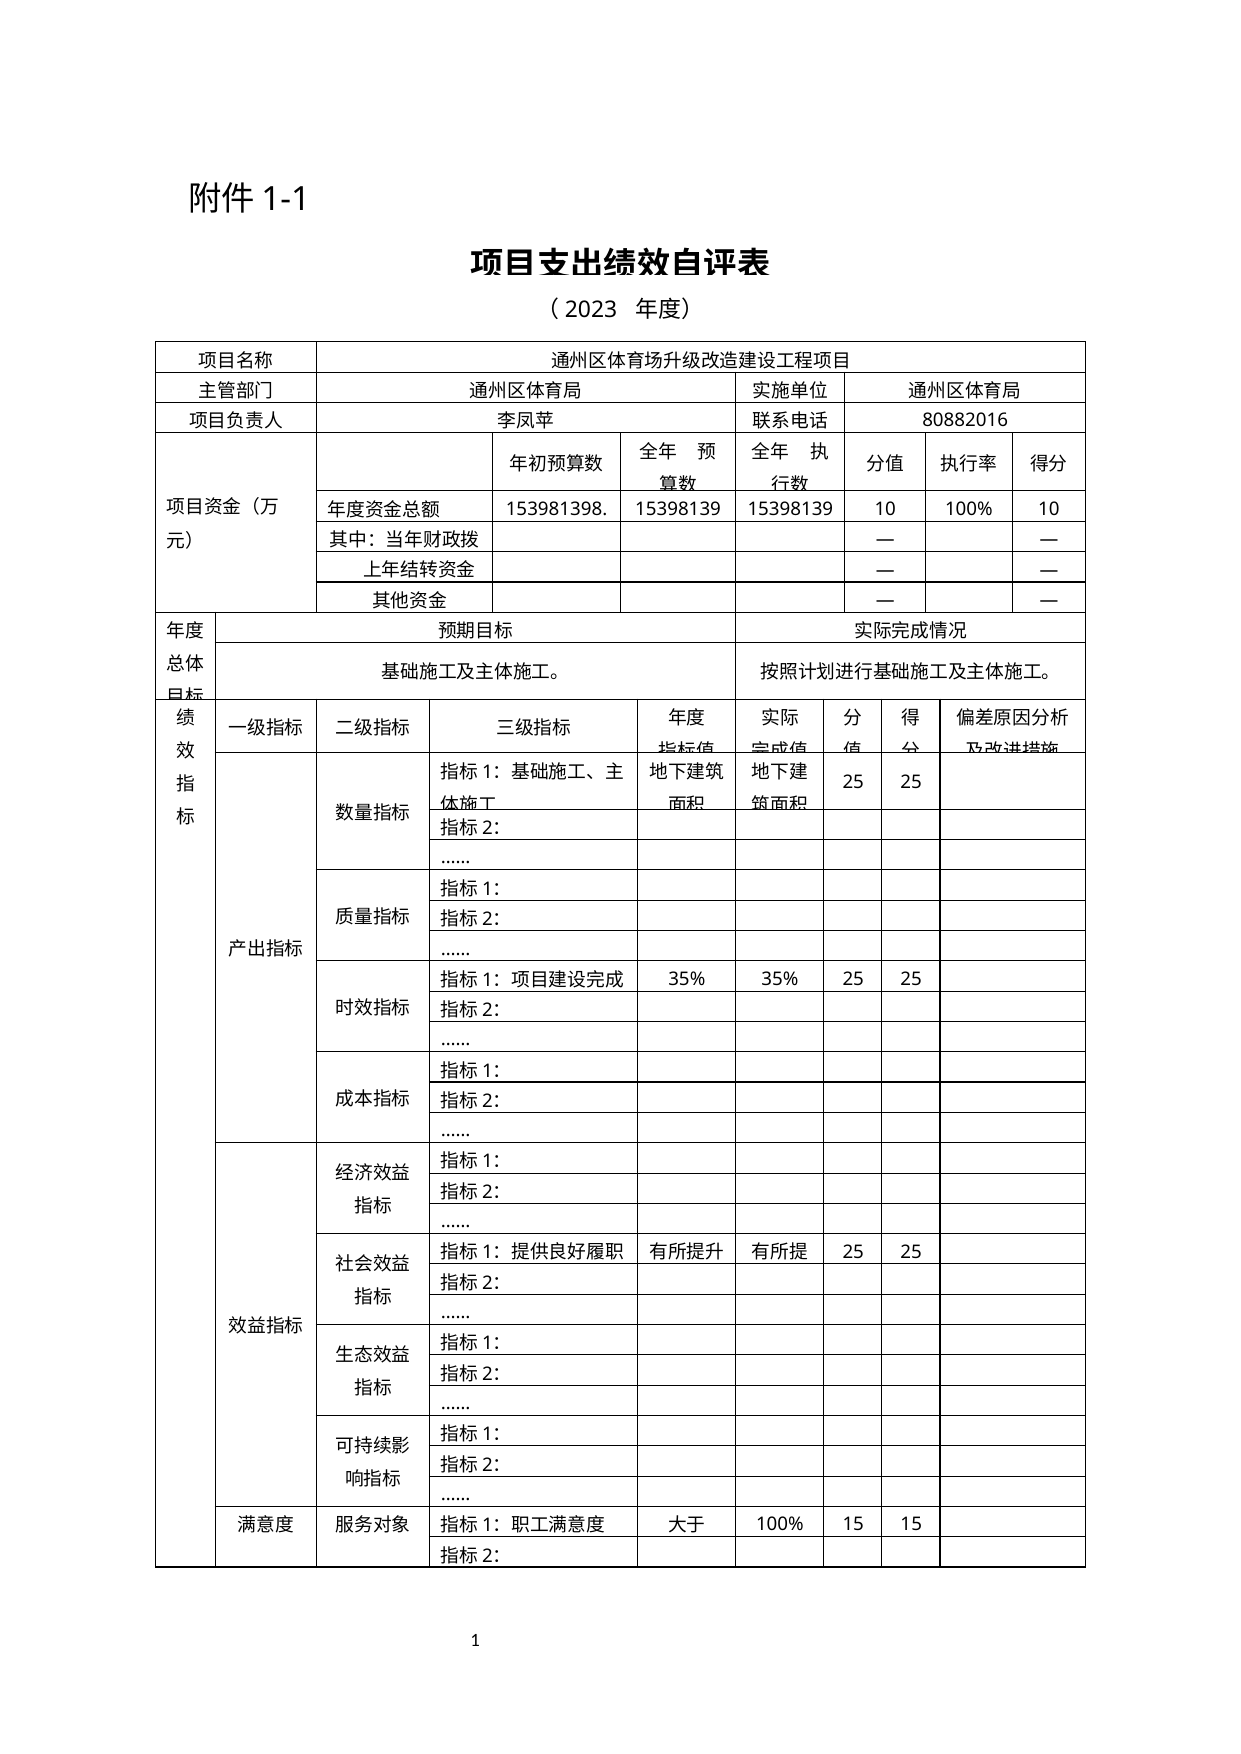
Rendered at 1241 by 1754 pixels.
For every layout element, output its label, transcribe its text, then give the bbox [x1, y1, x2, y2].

table_cell 数量指标 [317, 753, 429, 869]
table_cell [736, 1386, 823, 1415]
table_cell [941, 931, 1085, 960]
table_cell 25 [824, 1234, 881, 1263]
table_cell 实施单位 [736, 373, 844, 402]
table_cell [638, 901, 735, 930]
table_cell [941, 1083, 1085, 1112]
table_cell [882, 1416, 939, 1445]
table_cell [824, 1325, 881, 1354]
table_cell — [845, 552, 925, 581]
table_cell 效益指标 [216, 1143, 316, 1506]
table_cell 全年 执行数 [736, 433, 844, 490]
table_cell 其中：当年财政拨款 [317, 522, 492, 551]
table_cell 满意度 指标 [216, 1507, 316, 1566]
table_cell 80882016 [845, 403, 1085, 432]
table_cell [638, 1204, 735, 1233]
table_cell [736, 1174, 823, 1203]
table_cell [736, 1264, 823, 1294]
table_cell 生态效益 指标 [317, 1325, 429, 1415]
table_cell [941, 1477, 1085, 1506]
table_cell （ 2023 年度） [155, 275, 1085, 341]
table_cell 绩 效 指 标 [156, 700, 215, 1566]
table_cell [638, 992, 735, 1021]
table_cell [882, 1143, 939, 1172]
table_cell [736, 1537, 823, 1566]
table_cell [824, 931, 881, 960]
table_cell 经济效益 指标 [317, 1143, 429, 1233]
table_cell — [845, 522, 925, 551]
table_cell [736, 992, 823, 1021]
table_cell 指标1： [430, 1143, 637, 1172]
table_cell [493, 552, 620, 581]
table_cell [941, 1204, 1085, 1233]
table_cell [638, 1083, 735, 1112]
table_cell [638, 1477, 735, 1506]
table_cell [621, 552, 735, 581]
table_cell [882, 1083, 939, 1112]
table_cell — [1013, 583, 1085, 612]
table_cell 其他资金 [317, 583, 492, 612]
table_cell [736, 1295, 823, 1324]
table_cell 得分 [1013, 433, 1085, 490]
table_cell 项目资金（万元） [156, 433, 316, 612]
table_cell 指标1： [430, 1325, 637, 1354]
table_cell 可持续影响指标 [317, 1416, 429, 1506]
table_cell [638, 1386, 735, 1415]
table_cell [638, 870, 735, 899]
table_cell 联系电话 [736, 403, 844, 432]
table_cell [882, 1174, 939, 1203]
table_cell [493, 583, 620, 612]
table_cell 35% [638, 961, 735, 991]
table_cell [824, 1083, 881, 1112]
table_cell [824, 1295, 881, 1324]
table_cell [638, 1416, 735, 1445]
table_cell [824, 1204, 881, 1233]
table_cell 年初预算数 [493, 433, 620, 490]
table_cell — [845, 583, 925, 612]
table_cell [941, 1416, 1085, 1445]
table_cell [882, 1477, 939, 1506]
table_cell …… [430, 1022, 637, 1051]
table_cell [941, 901, 1085, 930]
table_cell [638, 1355, 735, 1384]
table_cell 通州区体育局 [845, 373, 1085, 402]
table_cell 实际 完成值 [736, 700, 823, 752]
table_cell 年度资金总额 [317, 491, 492, 521]
table_cell [941, 870, 1085, 899]
table_cell [736, 870, 823, 899]
table_cell 指标2： [430, 901, 637, 930]
table_cell 年度 指标值 [638, 700, 735, 752]
table_cell 主管部门 [156, 373, 316, 402]
table_cell [882, 1113, 939, 1142]
table_cell 指标1： [430, 1052, 637, 1081]
table_cell 25 [824, 753, 881, 809]
table_cell [941, 1113, 1085, 1142]
table_cell [736, 552, 844, 581]
table_cell 分值 [824, 700, 881, 752]
table_cell 25 [882, 1234, 939, 1263]
table_cell [638, 1537, 735, 1566]
table_cell [736, 1083, 823, 1112]
table_cell 得分 [882, 700, 939, 752]
table_cell 15 [824, 1507, 881, 1536]
table_cell [824, 1113, 881, 1142]
table_cell [736, 901, 823, 930]
table_cell [882, 931, 939, 960]
table_cell [941, 1446, 1085, 1476]
table_cell [882, 870, 939, 899]
table_cell [736, 1052, 823, 1081]
table_cell [824, 1386, 881, 1415]
table_cell [638, 810, 735, 839]
table_cell 社会效益 指标 [317, 1234, 429, 1324]
table_cell [941, 1386, 1085, 1415]
table_cell [736, 1113, 823, 1142]
table_cell [941, 1325, 1085, 1354]
table_cell 年度总体目标 [156, 613, 215, 698]
table_cell [736, 583, 844, 612]
table_cell [736, 1022, 823, 1051]
table_cell 指标1：提供良好履职基础，服务社会发展能力 [430, 1234, 637, 1263]
table_cell [824, 1355, 881, 1384]
table_cell [882, 1355, 939, 1384]
table_cell [621, 522, 735, 551]
table_cell 153981398.9 [493, 491, 620, 521]
table_cell [824, 1052, 881, 1081]
text 附件1-1 [188, 162, 1052, 229]
table_cell [824, 1022, 881, 1051]
table_cell [736, 931, 823, 960]
table_cell 指标2： [430, 1355, 637, 1384]
table_cell 产出指标 [216, 753, 316, 1142]
table_cell 指标1： [430, 1416, 637, 1445]
table_cell 25 [824, 961, 881, 991]
table_cell [882, 1204, 939, 1233]
table_cell 指标2： [430, 1264, 637, 1294]
table_cell [638, 1446, 735, 1476]
table_cell 偏差原因分析及改进措施 [941, 700, 1085, 752]
table_cell 项目名称 [156, 342, 316, 372]
table_cell [941, 961, 1085, 991]
table_cell 35% [736, 961, 823, 991]
table_cell 时效指标 [317, 961, 429, 1051]
table_cell [941, 1052, 1085, 1081]
table_cell [638, 1174, 735, 1203]
table_cell [882, 992, 939, 1021]
table_cell [736, 1325, 823, 1354]
table_cell [736, 1355, 823, 1384]
table_cell 通州区体育局 [317, 373, 735, 402]
table_cell 15 [882, 1507, 939, 1536]
table_cell [824, 1477, 881, 1506]
table_cell [941, 1234, 1085, 1263]
table_cell [941, 1143, 1085, 1172]
table_cell [882, 1537, 939, 1566]
table_cell [926, 552, 1012, 581]
table_header 项目支出绩效自评表 [155, 229, 1085, 275]
table_cell 25 [882, 753, 939, 809]
table_cell [941, 753, 1085, 809]
table_cell [493, 522, 620, 551]
table_cell [638, 1295, 735, 1324]
table_cell 指标1：项目建设完成率 [430, 961, 637, 991]
table_cell [638, 1052, 735, 1081]
table_cell [638, 1264, 735, 1294]
table_cell — [1013, 522, 1085, 551]
table_cell [882, 1325, 939, 1354]
table_cell 李凤苹 [317, 403, 735, 432]
table_cell [824, 1446, 881, 1476]
table_cell …… [430, 1477, 637, 1506]
table_cell 项目负责人 [156, 403, 316, 432]
table_cell [941, 1355, 1085, 1384]
table_cell 指标2： [430, 1446, 637, 1476]
table_cell 指标2： [430, 1083, 637, 1112]
table_cell [941, 1507, 1085, 1536]
table_cell …… [430, 840, 637, 869]
table_cell [824, 1537, 881, 1566]
table_cell 地下建筑面积49914平方米。方 [736, 753, 823, 809]
table_cell [638, 840, 735, 869]
table_cell 25 [882, 961, 939, 991]
table_cell 按照计划进行基础施工及主体施工。 [736, 643, 1085, 698]
table_cell 指标2： [430, 992, 637, 1021]
table_cell [736, 1446, 823, 1476]
table_cell — [1013, 552, 1085, 581]
table_cell [824, 1174, 881, 1203]
table_cell [638, 1143, 735, 1172]
table_cell [736, 1477, 823, 1506]
table_cell [317, 433, 492, 490]
table_cell [638, 1022, 735, 1051]
table_cell 实际完成情况 [736, 613, 1085, 642]
table_cell 三级指标 [430, 700, 637, 752]
table_cell [638, 931, 735, 960]
table_cell [882, 1295, 939, 1324]
table_cell [736, 1416, 823, 1445]
table_cell [941, 992, 1085, 1021]
table_cell 质量指标 [317, 870, 429, 960]
table_cell …… [430, 1295, 637, 1324]
table_cell [824, 870, 881, 899]
table_cell [882, 810, 939, 839]
table_cell 指标2： [430, 1537, 637, 1566]
table_cell 100% [926, 491, 1012, 521]
table_cell [941, 810, 1085, 839]
table_cell [882, 901, 939, 930]
table_cell 通州区体育场升级改造建设工程项目 [317, 342, 1085, 372]
table_cell [824, 1416, 881, 1445]
table_cell [882, 1264, 939, 1294]
table_cell …… [430, 931, 637, 960]
table_cell 153981398.9 [736, 491, 844, 521]
table_cell 指标2： [430, 810, 637, 839]
table_cell [736, 1143, 823, 1172]
table_cell 大于98% [638, 1507, 735, 1536]
table_cell [882, 1446, 939, 1476]
table_cell [736, 1204, 823, 1233]
table_cell [882, 840, 939, 869]
table_cell [941, 1022, 1085, 1051]
table_cell 成本指标 [317, 1052, 429, 1142]
table_cell 地下建筑面积 [638, 753, 735, 809]
table_cell [926, 583, 1012, 612]
table_cell [736, 810, 823, 839]
table_cell [736, 522, 844, 551]
table_cell [824, 810, 881, 839]
table_cell [824, 840, 881, 869]
table_cell 服务对象满意度指标 [317, 1507, 429, 1566]
table_cell [638, 1113, 735, 1142]
table_cell 上年结转资金 [317, 552, 492, 581]
table_cell 100% [736, 1507, 823, 1536]
table_cell [941, 1264, 1085, 1294]
table_cell [941, 1295, 1085, 1324]
table_cell [941, 840, 1085, 869]
table_cell …… [430, 1204, 637, 1233]
table_cell 预期目标 [216, 613, 735, 642]
table_cell 基础施工及主体施工。 [216, 643, 735, 698]
table_cell 全年 预算数 [621, 433, 735, 490]
table_cell 执行率 [926, 433, 1012, 490]
table_cell [638, 1325, 735, 1354]
table_cell [621, 583, 735, 612]
table_cell 有所提升 [638, 1234, 735, 1263]
table_cell [824, 1264, 881, 1294]
table_cell 一级指标 [216, 700, 316, 752]
table_cell [926, 522, 1012, 551]
table_cell 指标1：职工满意度 [430, 1507, 637, 1536]
table_cell 153981398.9 [621, 491, 735, 521]
table_cell 指标1：基础施工、主体施工 [430, 753, 637, 809]
table_cell 10 [845, 491, 925, 521]
table_cell [941, 1537, 1085, 1566]
table_cell [882, 1022, 939, 1051]
table_cell [941, 1174, 1085, 1203]
table_cell [882, 1386, 939, 1415]
table_cell 10 [1013, 491, 1085, 521]
table_cell [824, 901, 881, 930]
table_cell [824, 992, 881, 1021]
table_cell …… [430, 1386, 637, 1415]
table_cell 有所提升 [736, 1234, 823, 1263]
table_cell 指标1： [430, 870, 637, 899]
table_cell [882, 1052, 939, 1081]
table_cell 指标2： [430, 1174, 637, 1203]
table_cell [736, 840, 823, 869]
table_cell [824, 1143, 881, 1172]
table_cell 二级指标 [317, 700, 429, 752]
table_cell 分值 [845, 433, 925, 490]
table_cell …… [430, 1113, 637, 1142]
